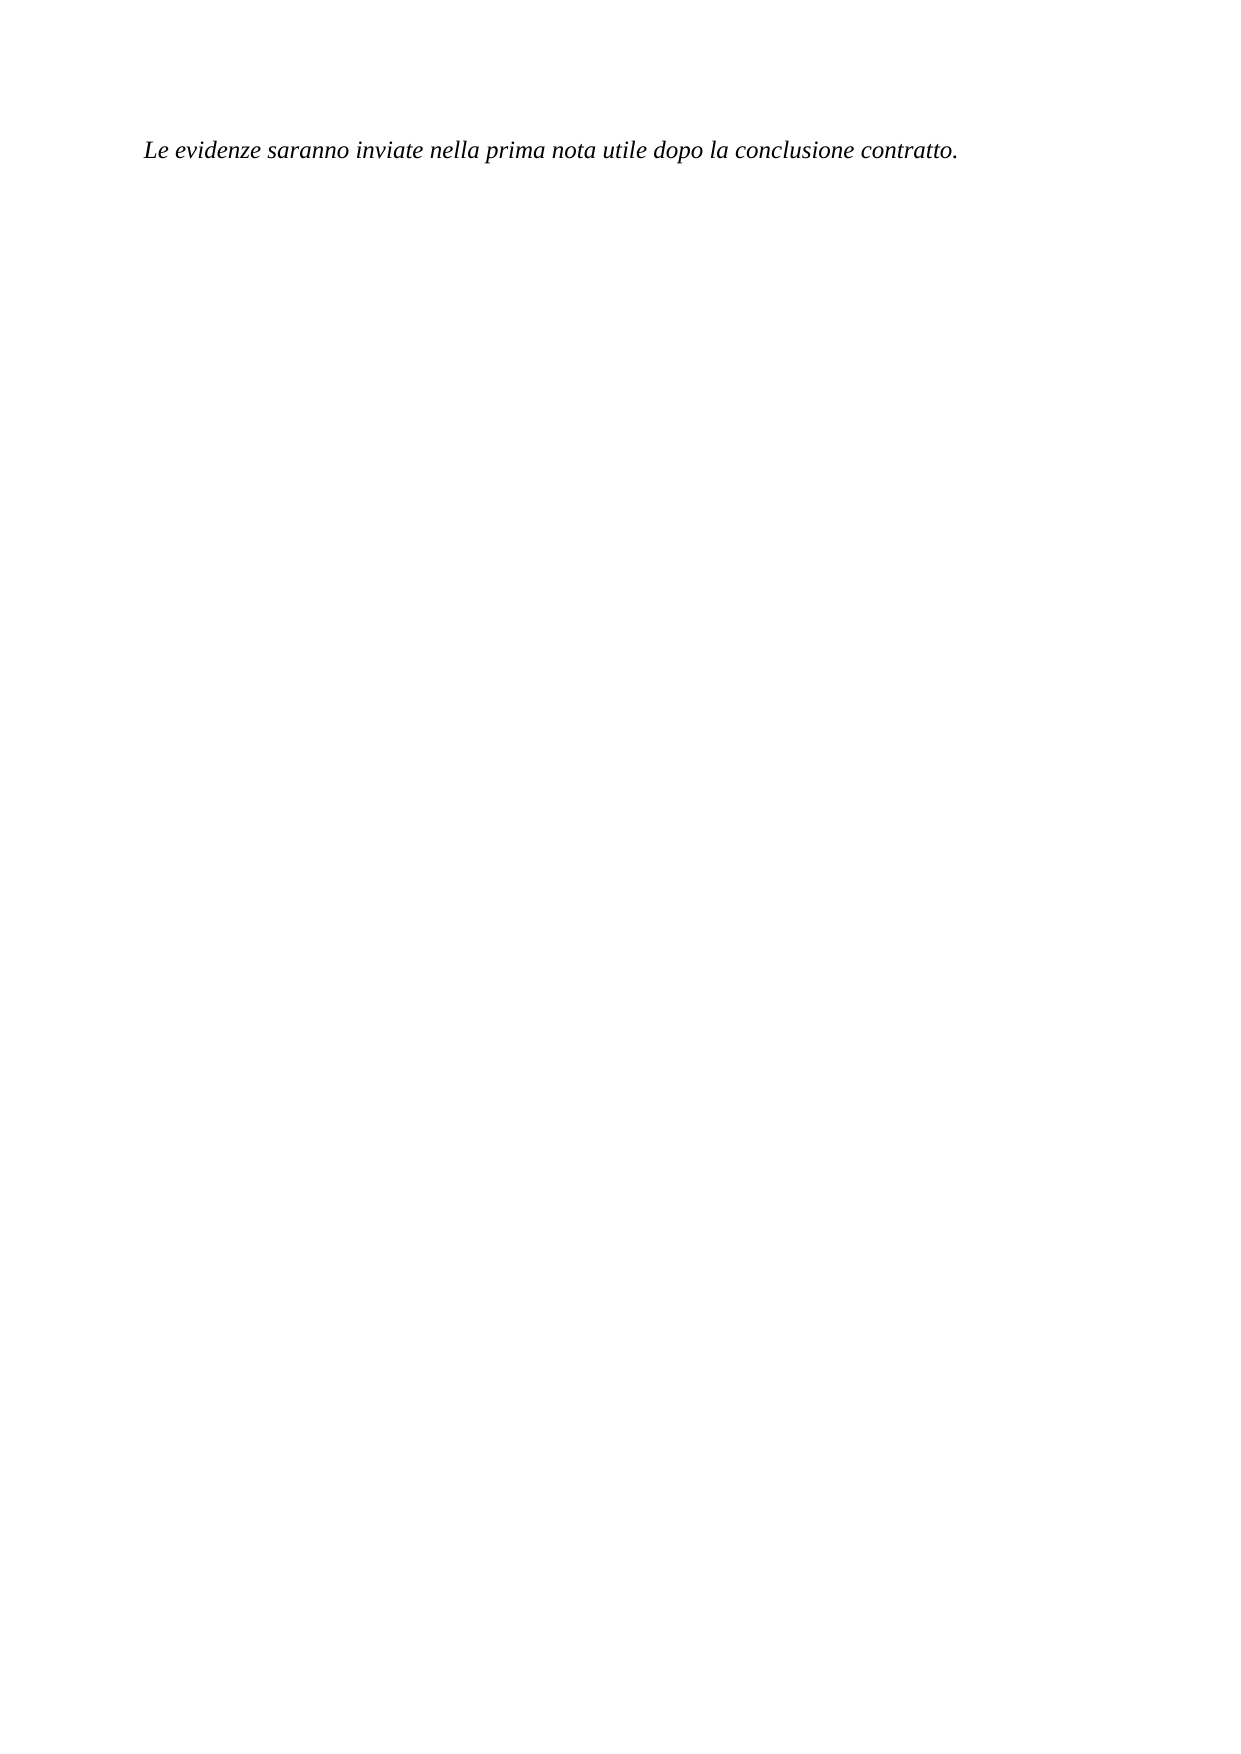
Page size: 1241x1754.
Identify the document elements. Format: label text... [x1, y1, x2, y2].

text Le evidenze saranno inviate nella prima nota utile dopo la conclusione contratto. [144, 135, 1122, 164]
